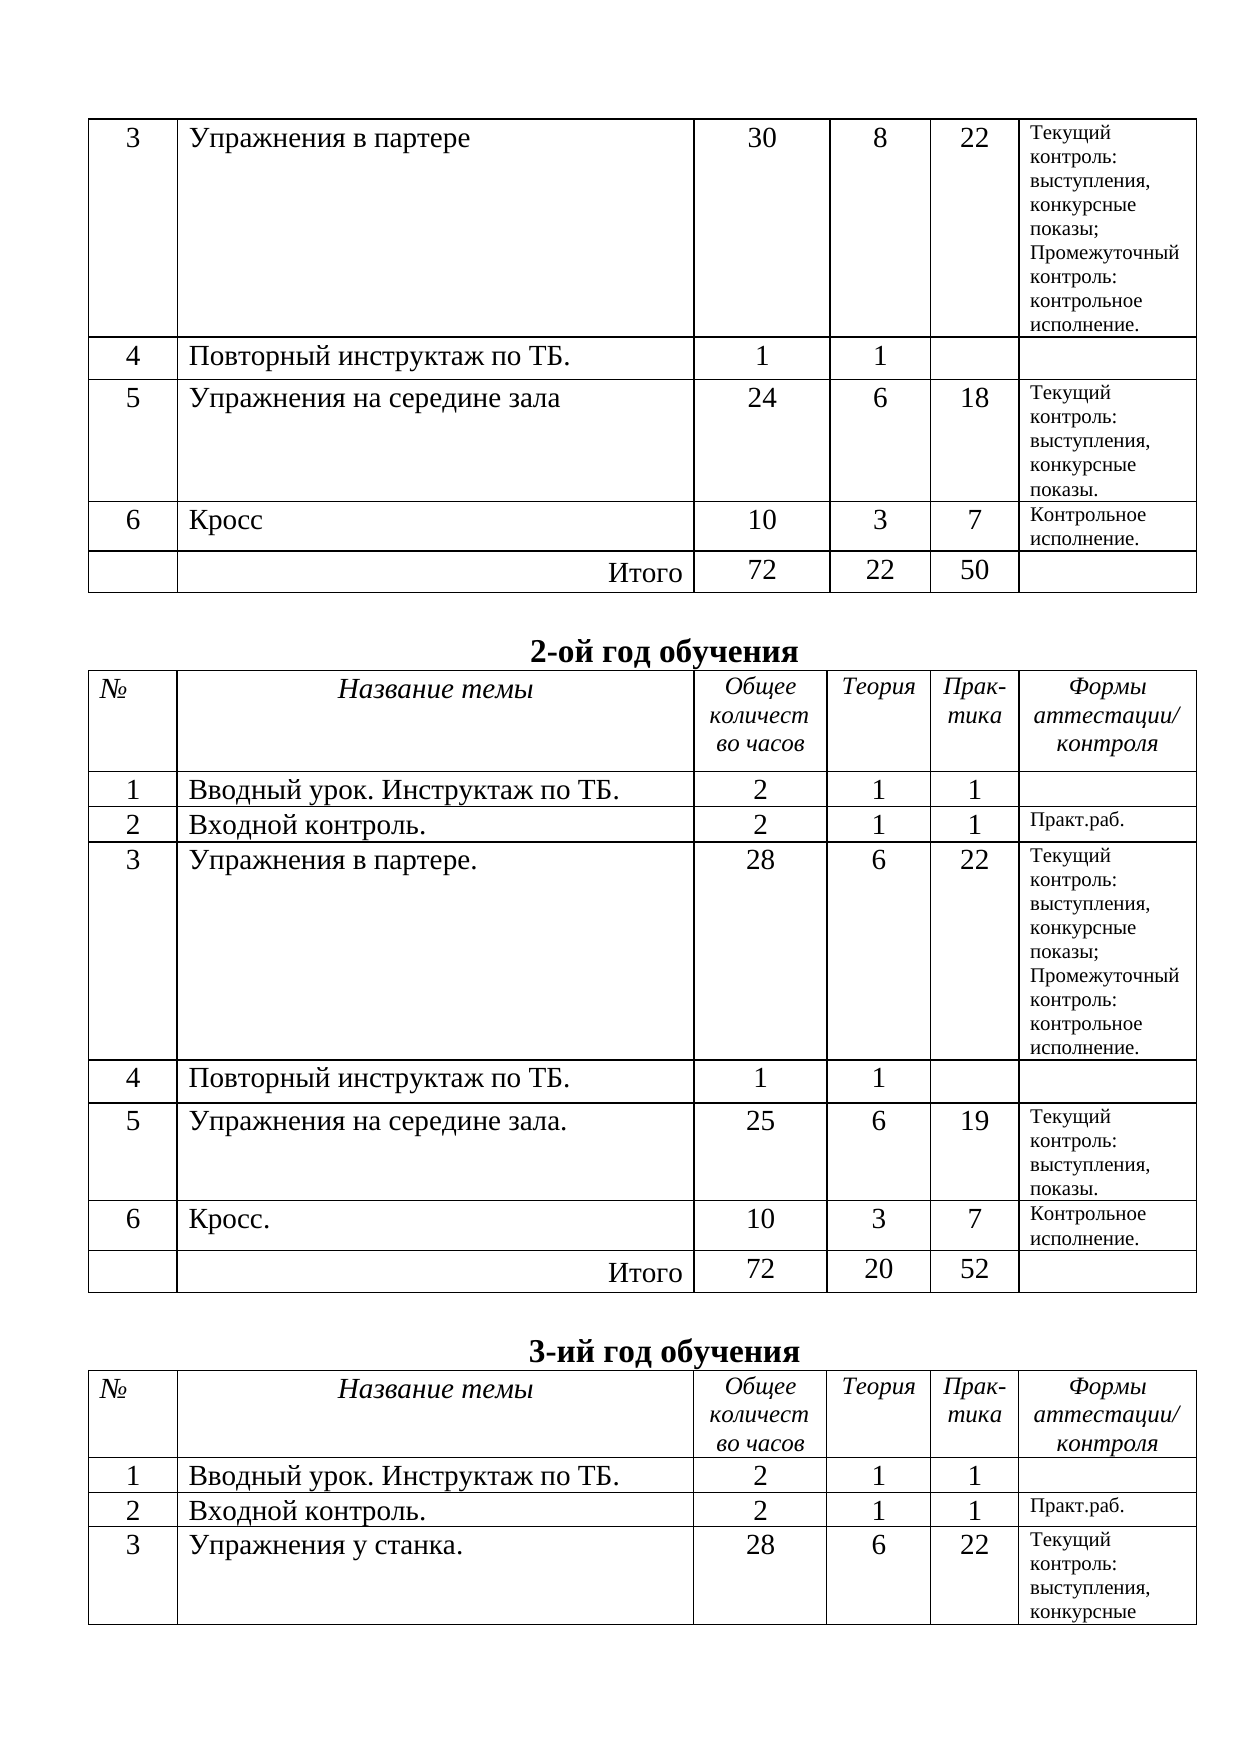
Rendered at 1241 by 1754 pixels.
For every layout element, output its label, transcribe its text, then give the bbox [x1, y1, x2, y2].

table_cell [1020, 338, 1196, 379]
table_cell 3 [89, 843, 176, 1059]
table_cell Упражнения в партере. [178, 843, 693, 1059]
table_cell 22 [931, 120, 1018, 336]
table_cell Итого [178, 1251, 693, 1292]
table_cell 1 [89, 1458, 177, 1492]
table_cell 2 [695, 807, 826, 841]
table_cell 3 [89, 1527, 177, 1623]
table_header Формы аттестации/контроля [1020, 671, 1196, 771]
table_cell 18 [931, 380, 1018, 501]
table_cell Практ.раб. [1020, 807, 1196, 841]
table_cell 28 [694, 1527, 826, 1623]
table_cell 1 [695, 338, 829, 379]
table_header Название темы [178, 671, 693, 771]
table_cell 1 [931, 807, 1018, 841]
table_cell 6 [89, 502, 177, 550]
table_cell [931, 1061, 1018, 1102]
table_header Прак-тика [931, 1371, 1018, 1457]
table_cell 72 [695, 552, 829, 592]
table_cell Повторный инструктаж по ТБ. [178, 1061, 693, 1102]
table_cell 5 [89, 380, 177, 501]
table_cell 50 [931, 552, 1018, 592]
table_cell 3 [828, 1201, 930, 1249]
table_cell 20 [828, 1251, 930, 1292]
table_cell 1 [931, 1458, 1018, 1492]
table_cell 6 [828, 1104, 930, 1200]
table_header Формы аттестации/контроля [1019, 1371, 1196, 1457]
table_cell 10 [695, 1201, 826, 1249]
table_cell Контрольное исполнение. [1020, 502, 1196, 550]
table_cell Упражнения на середине зала [178, 380, 693, 501]
table_cell 2 [89, 807, 176, 841]
table_cell 10 [695, 502, 829, 550]
table_cell 6 [831, 380, 930, 501]
table_cell Контрольное исполнение. [1020, 1201, 1196, 1249]
table_cell 2 [695, 772, 826, 806]
table_cell Входной контроль. [178, 807, 693, 841]
table_cell Упражнения в партере [178, 120, 693, 336]
table_cell Вводный урок. Инструктаж по ТБ. [178, 1458, 693, 1492]
table_cell Текущий контроль: выступления, показы. [1020, 1104, 1196, 1200]
table_cell [89, 1251, 176, 1292]
table_cell 6 [89, 1201, 176, 1249]
table_cell Входной контроль. [178, 1493, 693, 1526]
table_cell 30 [695, 120, 829, 336]
table_cell 7 [931, 1201, 1018, 1249]
table_cell [1020, 772, 1196, 806]
table_cell 1 [931, 1493, 1018, 1526]
table_cell Кросс. [178, 1201, 693, 1249]
table_cell [931, 338, 1018, 379]
table_cell 4 [89, 1061, 176, 1102]
table_header Прак-тика [931, 671, 1018, 771]
table_cell 22 [831, 552, 930, 592]
table_cell 1 [827, 1493, 930, 1526]
table_cell 25 [695, 1104, 826, 1200]
table_cell 2 [694, 1493, 826, 1526]
table_cell 1 [828, 807, 930, 841]
table_cell 22 [931, 843, 1018, 1059]
table_cell 2 [89, 1493, 177, 1526]
table_cell 72 [695, 1251, 826, 1292]
table_cell 1 [89, 772, 176, 806]
table_cell Кросс [178, 502, 693, 550]
table_header Общее количество часов [695, 671, 826, 771]
table_cell 52 [931, 1251, 1018, 1292]
table_cell 6 [828, 843, 930, 1059]
table_cell [1020, 552, 1196, 592]
table_cell Текущий контроль: выступления, конкурсные показы. [1020, 380, 1196, 501]
text 2-ой год обучения [177, 632, 1152, 670]
table_cell 2 [694, 1458, 826, 1492]
table_cell Повторный инструктаж по ТБ. [178, 338, 693, 379]
table_cell 22 [931, 1527, 1018, 1623]
table_cell 8 [831, 120, 930, 336]
table_cell 3 [89, 120, 177, 336]
table_cell 4 [89, 338, 177, 379]
table_cell [1020, 1061, 1196, 1102]
table_cell 3 [831, 502, 930, 550]
table_cell 1 [931, 772, 1018, 806]
table_cell [89, 552, 177, 592]
table_cell [1019, 1458, 1196, 1492]
table_cell 1 [827, 1458, 930, 1492]
table_cell [1020, 1251, 1196, 1292]
table_cell Вводный урок. Инструктаж по ТБ. [178, 772, 693, 806]
table_header № [89, 671, 176, 771]
table_cell Практ.раб. [1019, 1493, 1196, 1526]
table_cell 1 [831, 338, 930, 379]
table_cell 1 [828, 772, 930, 806]
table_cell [178, 1527, 693, 1623]
table_cell 28 [695, 843, 826, 1059]
table_cell Текущий контроль: выступления, конкурсные показы; Промежуточный контроль: контрольное исполнение. [1020, 120, 1196, 336]
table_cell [1019, 1527, 1196, 1623]
table_cell 1 [828, 1061, 930, 1102]
table_cell 6 [827, 1527, 930, 1623]
table_header Теория [828, 671, 930, 771]
table_cell 1 [695, 1061, 826, 1102]
table_header Название темы [178, 1371, 693, 1457]
table_cell 24 [695, 380, 829, 501]
table_cell Текущий контроль: выступления, конкурсные показы; Промежуточный контроль: контрольное исполнение. [1020, 843, 1196, 1059]
text 3-ий год обучения [177, 1331, 1152, 1370]
table_cell Итого [178, 552, 693, 592]
table_cell Упражнения на середине зала. [178, 1104, 693, 1200]
table_header Теория [827, 1371, 930, 1457]
table_cell 19 [931, 1104, 1018, 1200]
table_header № [89, 1371, 177, 1457]
table_cell 5 [89, 1104, 176, 1200]
table_header Общее количество часов [694, 1371, 826, 1457]
table_cell 7 [931, 502, 1018, 550]
